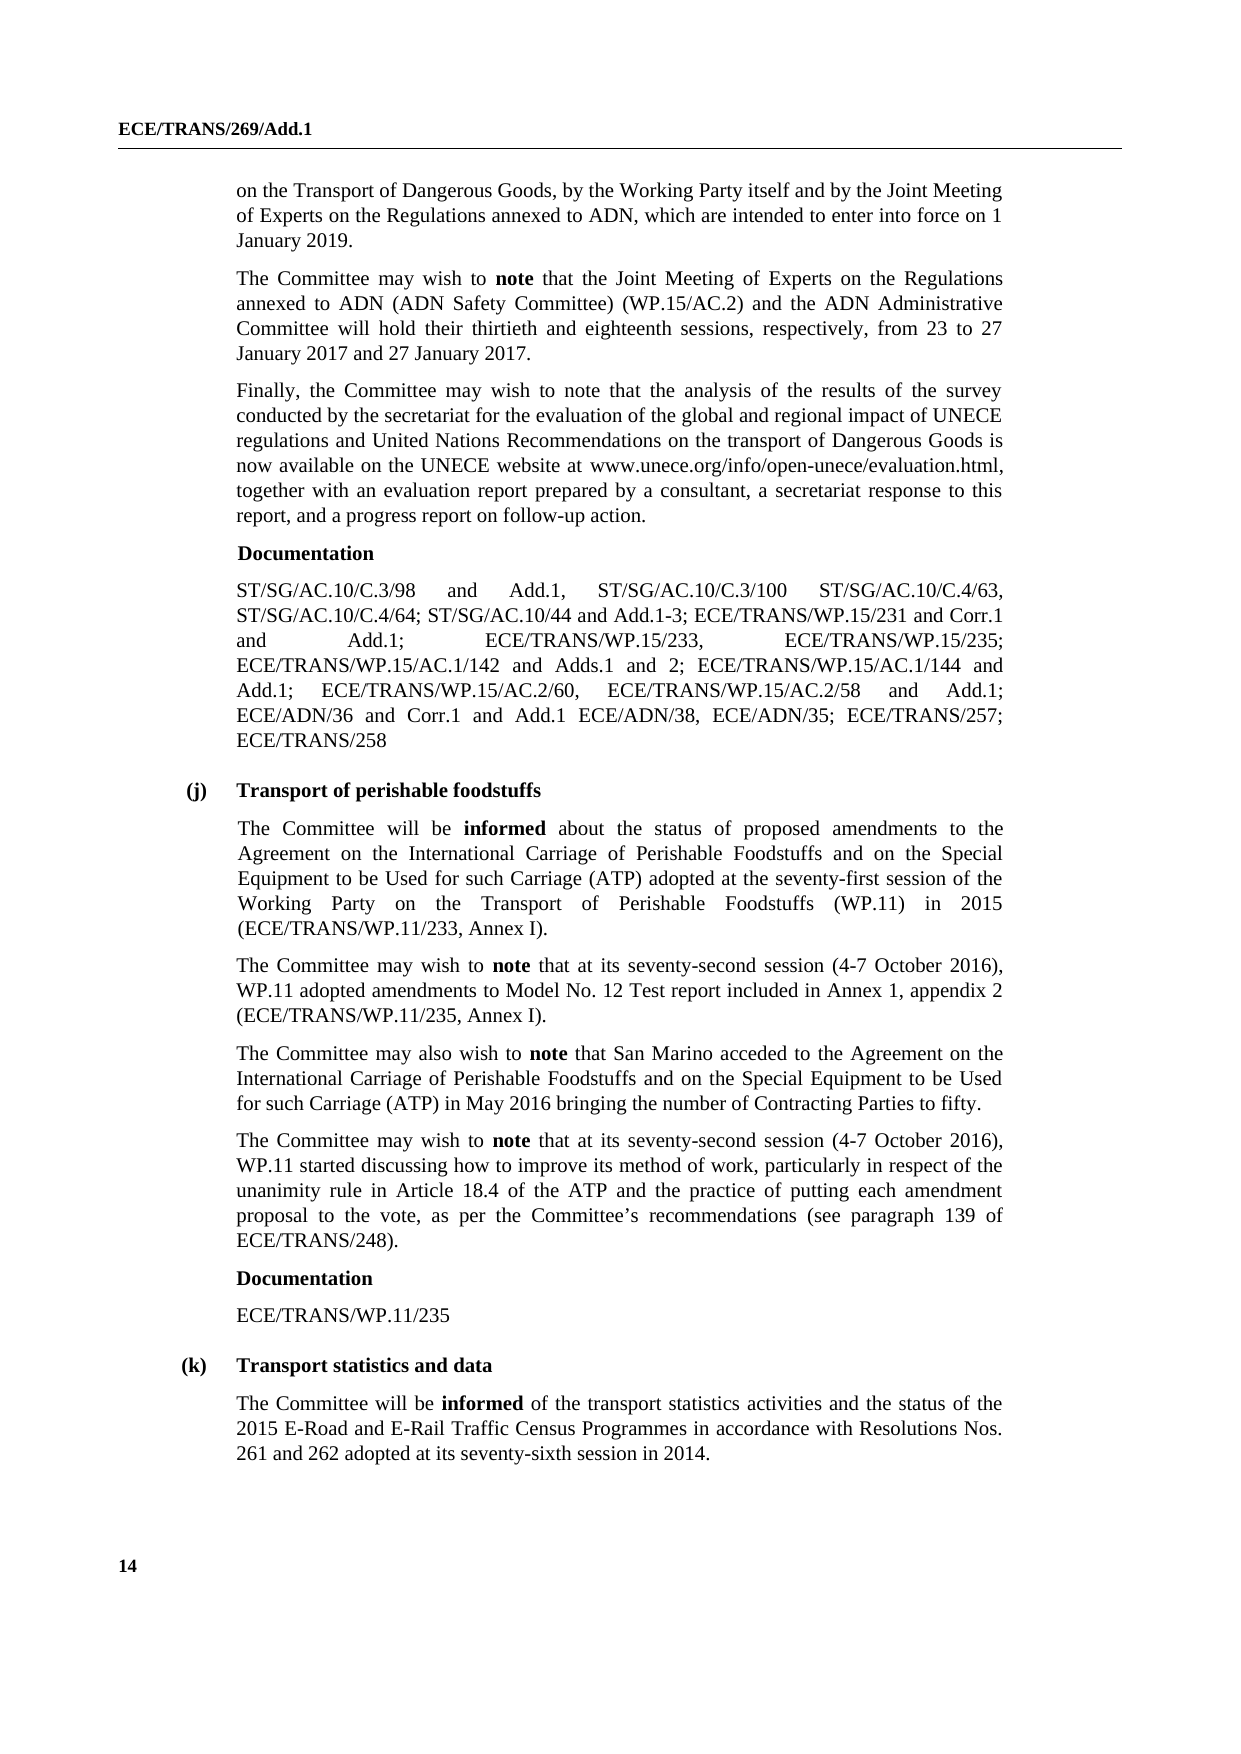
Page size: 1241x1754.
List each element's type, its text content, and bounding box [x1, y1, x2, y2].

text The Committee will be informed about the status of proposed amendments to the Agreement on the International Carriage of Perishable Foodstuffs and on the Special Equipment to be Used for such Carriage (ATP) adopted at the seventy-first session of the Working Party on the Transport of Perishable Foodstuffs (WP.11) in 2015 (ECE/TRANS/WP.11/233, Annex I). [237, 815, 1004, 940]
text The Committee may also wish to note that San Marino acceded to the Agreement on the International Carriage of Perishable Foodstuffs and on the Special Equipment to be Used for such Carriage (ATP) in May 2016 bringing the number of Contracting Parties to fifty. [236, 1040, 1004, 1115]
text ST/SG/AC.10/C.3/98 and Add.1, ST/SG/AC.10/C.3/100 ST/SG/AC.10/C.4/63, ST/SG/AC.10/C.4/64; ST/SG/AC.10/44 and Add.1-3; ECE/TRANS/WP.15/231 and Corr.1 and Add.1; ECE/TRANS/WP.15/233, ECE/TRANS/WP.15/235; ECE/TRANS/WP.15/AC.1/142 and Adds.1 and 2; ECE/TRANS/WP.15/AC.1/144 and Add.1; ECE/TRANS/WP.15/AC.2/60, ECE/TRANS/WP.15/AC.2/58 and Add.1; ECE/ADN/36 and Corr.1 and Add.1 ECE/ADN/38, ECE/ADN/35; ECE/TRANS/257; ECE/TRANS/258 [236, 577, 1004, 752]
text Finally, the Committee may wish to note that the analysis of the results of the survey conducted by the secretariat for the evaluation of the global and regional impact of UNECE regulations and United Nations Recommendations on the transport of Dangerous Goods is now available on the UNECE website at www.unece.org/info/open-unece/evaluation.html, together with an evaluation report prepared by a consultant, a secretariat response to this report, and a progress report on follow-up action. [236, 377, 1004, 527]
text Documentation [178, 540, 1004, 565]
text The Committee may wish to note that the Joint Meeting of Experts on the Regulations annexed to ADN (ADN Safety Committee) (WP.15/AC.2) and the ADN Administrative Committee will hold their thirtieth and eighteenth sessions, respectively, from 23 to 27 January 2017 and 27 January 2017. [236, 265, 1004, 365]
text (j) Transport of perishable foodstuffs [118, 777, 1004, 802]
text The Committee may wish to note that at its seventy-second session (4-7 October 2016), WP.11 adopted amendments to Model No. 12 Test report included in Annex 1, appendix 2 (ECE/TRANS/WP.11/235, Annex I). [236, 952, 1004, 1027]
text ECE/TRANS/WP.11/235 [236, 1302, 1004, 1327]
text The Committee may wish to note that at its seventy-second session (4-7 October 2016), WP.11 started discussing how to improve its method of work, particularly in respect of the unanimity rule in Article 18.4 of the ATP and the practice of putting each amendment proposal to the vote, as per the Committee’s recommendations (see paragraph 139 of ECE/TRANS/248). [236, 1127, 1004, 1252]
text (k) Transport statistics and data [118, 1352, 1004, 1377]
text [236, 177, 1004, 252]
text Documentation [236, 1265, 1004, 1290]
text The Committee will be informed of the transport statistics activities and the status of the 2015 E-Road and E-Rail Traffic Census Programmes in accordance with Resolutions Nos. 261 and 262 adopted at its seventy-sixth session in 2014. [236, 1390, 1004, 1465]
